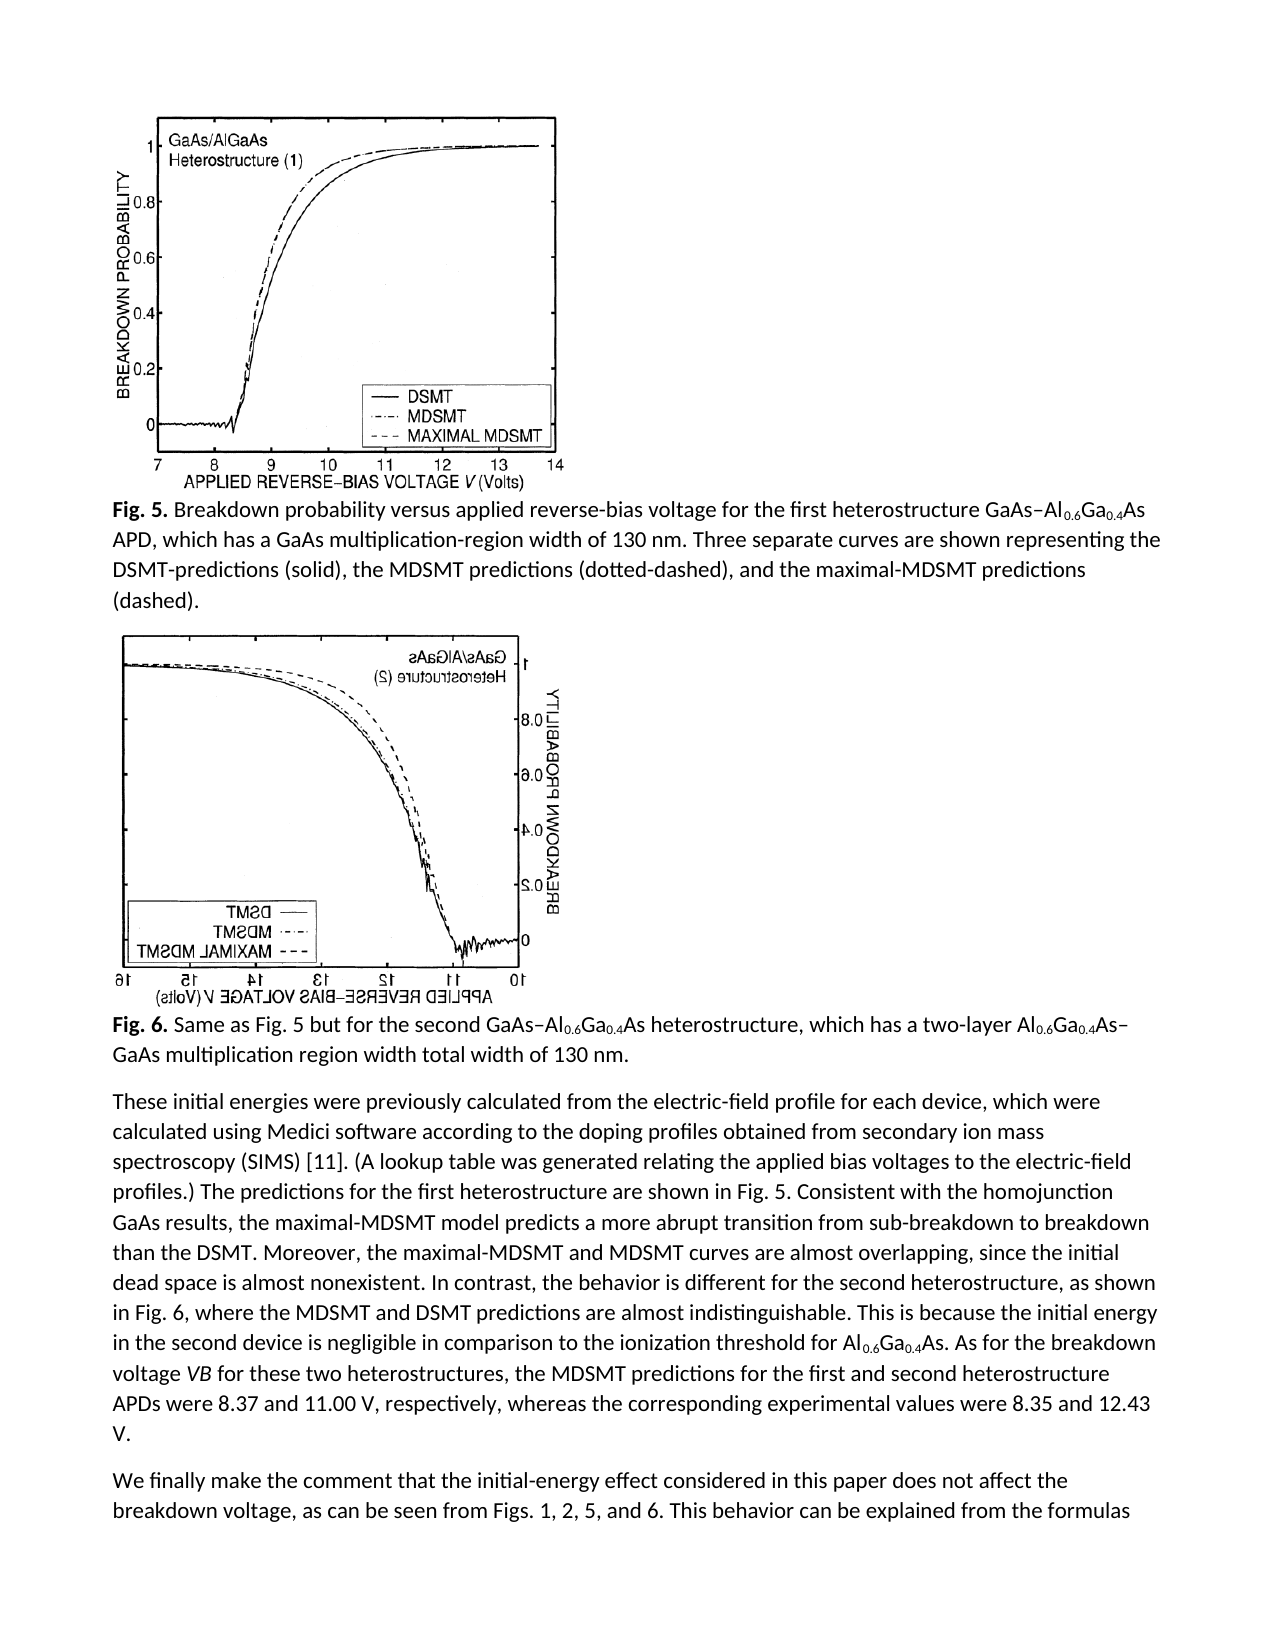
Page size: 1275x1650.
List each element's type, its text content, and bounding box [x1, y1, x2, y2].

text Fig. 6. Same as Fig. 5 but for the second GaAs–Al0.6Ga0.4As heterostructure, which has a two-layer Al0.6Ga0.4As–GaAs multiplication region width total width of 130 nm. [112, 1010, 1162, 1068]
text These initial energies were previously calculated from the electric-field profile for each device, which were calculated using Medici software according to the doping profiles obtained from secondary ion mass spectroscopy (SIMS) [11]. (A lookup table was generated relating the applied bias voltages to the electric-field profiles.) The predictions for the first heterostructure are shown in Fig. 5. Consistent with the homojunction GaAs results, the maximal-MDSMT model predicts a more abrupt transition from sub-breakdown to breakdown than the DSMT. Moreover, the maximal-MDSMT and MDSMT curves are almost overlapping, since the initial dead space is almost nonexistent. In contrast, the behavior is different for the second heterostructure, as shown in Fig. 6, where the MDSMT and DSMT predictions are almost indistinguishable. This is because the initial energy in the second device is negligible in comparison to the ionization threshold for Al0.6Ga0.4As. As for the breakdown voltage VB for these two heterostructures, the MDSMT predictions for the first and second heterostructure APDs were 8.37 and 11.00 V, respectively, whereas the corresponding experimental values were 8.35 and 12.43 V. [112, 1087, 1162, 1447]
picture [112, 112, 566, 493]
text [112, 1466, 1162, 1524]
text Fig. 5. Breakdown probability versus applied reverse-bias voltage for the first heterostructure GaAs–Al0.6Ga0.4As APD, which has a GaAs multiplication-region width of 130 nm. Three separate curves are shown representing the DSMT-predictions (solid), the MDSMT predictions (dotted-dashed), and the maximal-MDSMT predictions (dashed). [112, 495, 1162, 614]
picture [112, 632, 563, 1008]
